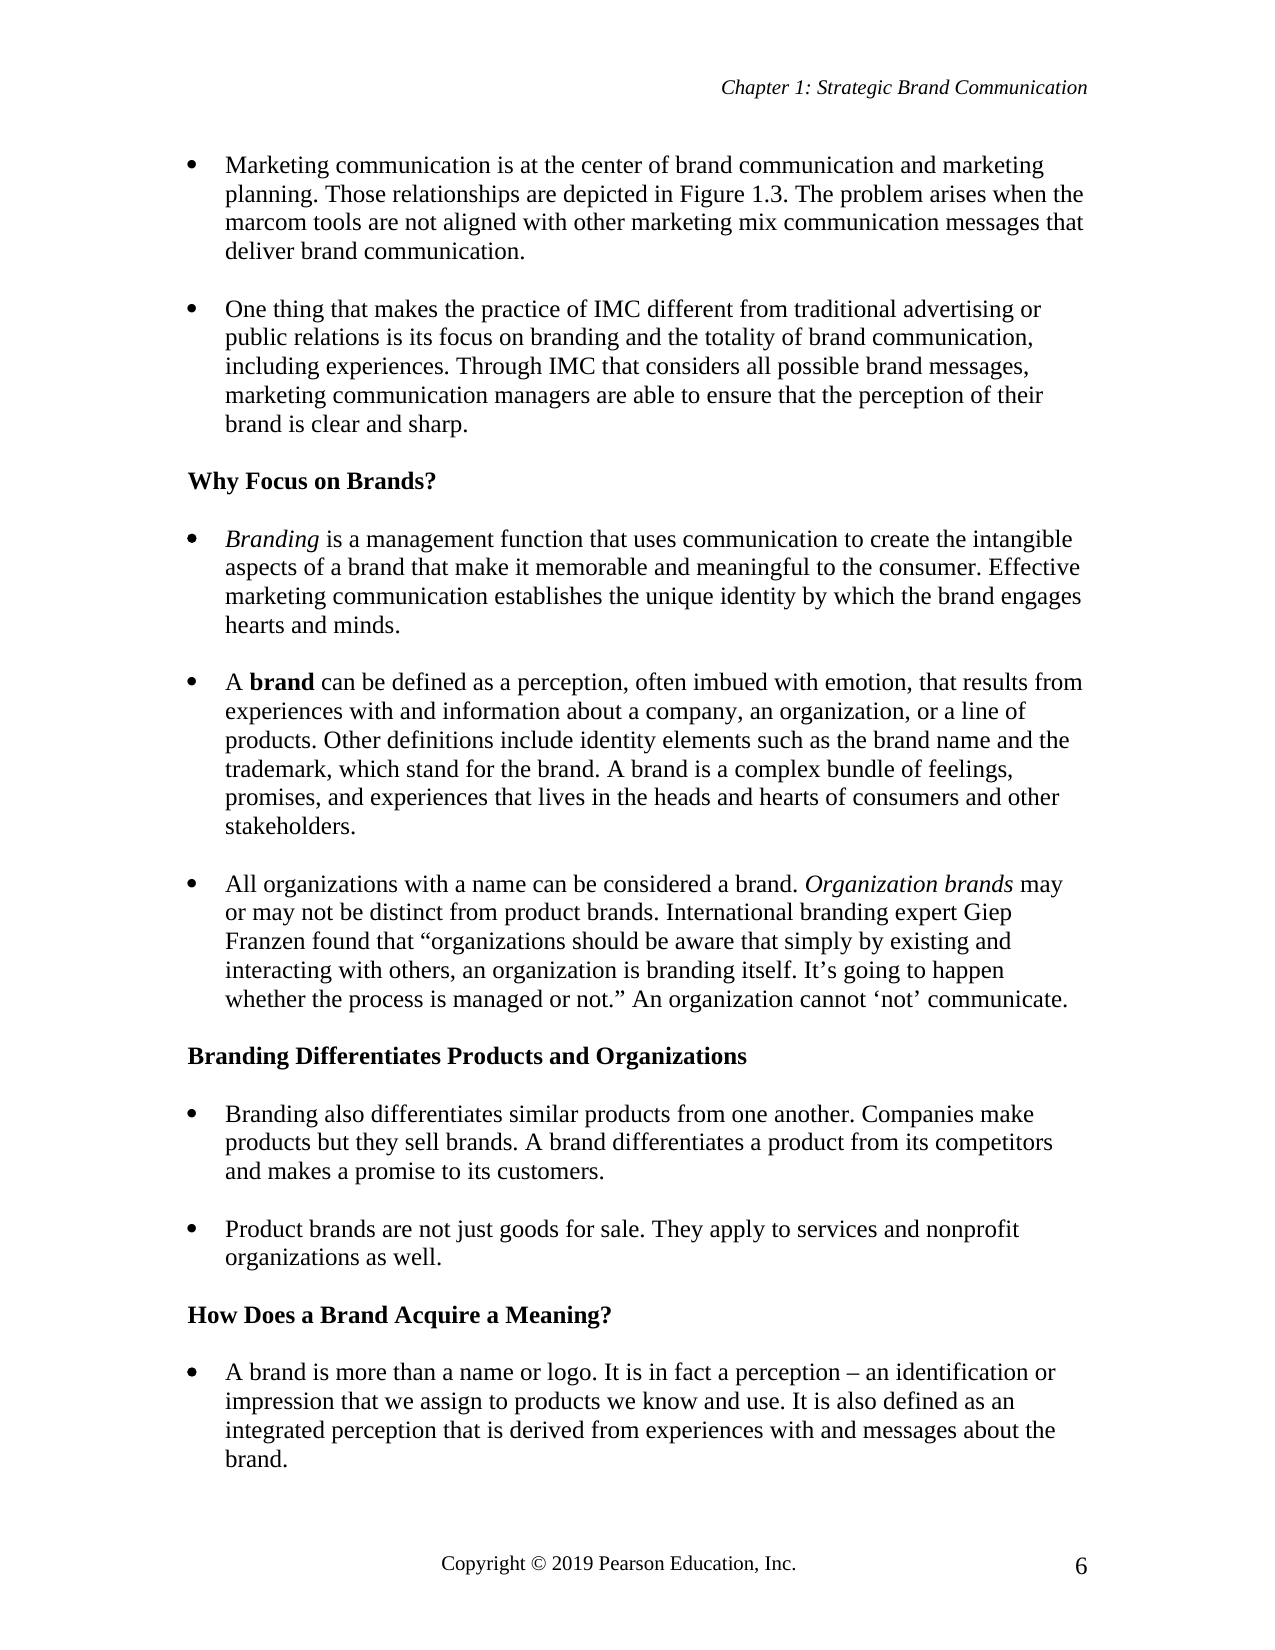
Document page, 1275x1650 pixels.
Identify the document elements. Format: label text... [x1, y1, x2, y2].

list A brand is more than a name or logo. It is in fact a perception – an identification or impression that we assign to products we know and use. It is also defined as an integrated perception that is derived from experiences with and messages about the brand. [187, 1357, 1087, 1472]
list A brand can be defined as a perception, often imbued with emotion, that results from experiences with and information about a company, an organization, or a line of products. Other definitions include identity elements such as the brand name and the trademark, which stand for the brand. A brand is a complex bundle of feelings, promises, and experiences that lives in the heads and hearts of consumers and other stakeholders. [187, 667, 1087, 840]
list Product brands are not just goods for sale. They apply to services and nonprofit organizations as well. [187, 1214, 1087, 1271]
list Marketing communication is at the center of brand communication and marketing planning. Those relationships are depicted in Figure 1.3. The problem arises when the marcom tools are not aligned with other marketing mix communication messages that deliver brand communication. [187, 150, 1087, 265]
text How Does a Brand Acquire a Meaning? [187, 1300, 1087, 1329]
list All organizations with a name can be considered a brand. Organization brands may or may not be distinct from product brands. International branding expert Giep Franzen found that “organizations should be aware that simply by existing and interacting with others, an organization is branding itself. It’s going to happen whether the process is managed or not.” An organization cannot ‘not’ communicate. [187, 869, 1087, 1012]
text Why Focus on Brands? [187, 466, 1087, 495]
text Branding Differentiates Products and Organizations [187, 1041, 1087, 1070]
list One thing that makes the practice of IMC different from traditional advertising or public relations is its focus on branding and the totality of brand communication, including experiences. Through IMC that considers all possible brand messages, marketing communication managers are able to ensure that the perception of their brand is clear and sharp. [187, 294, 1087, 437]
list Branding is a management function that uses communication to create the intangible aspects of a brand that make it memorable and meaningful to the consumer. Effective marketing communication establishes the unique identity by which the brand engages hearts and minds. [187, 524, 1087, 639]
list Branding also differentiates similar products from one another. Companies make products but they sell brands. A brand differentiates a product from its competitors and makes a promise to its customers. [187, 1099, 1087, 1185]
